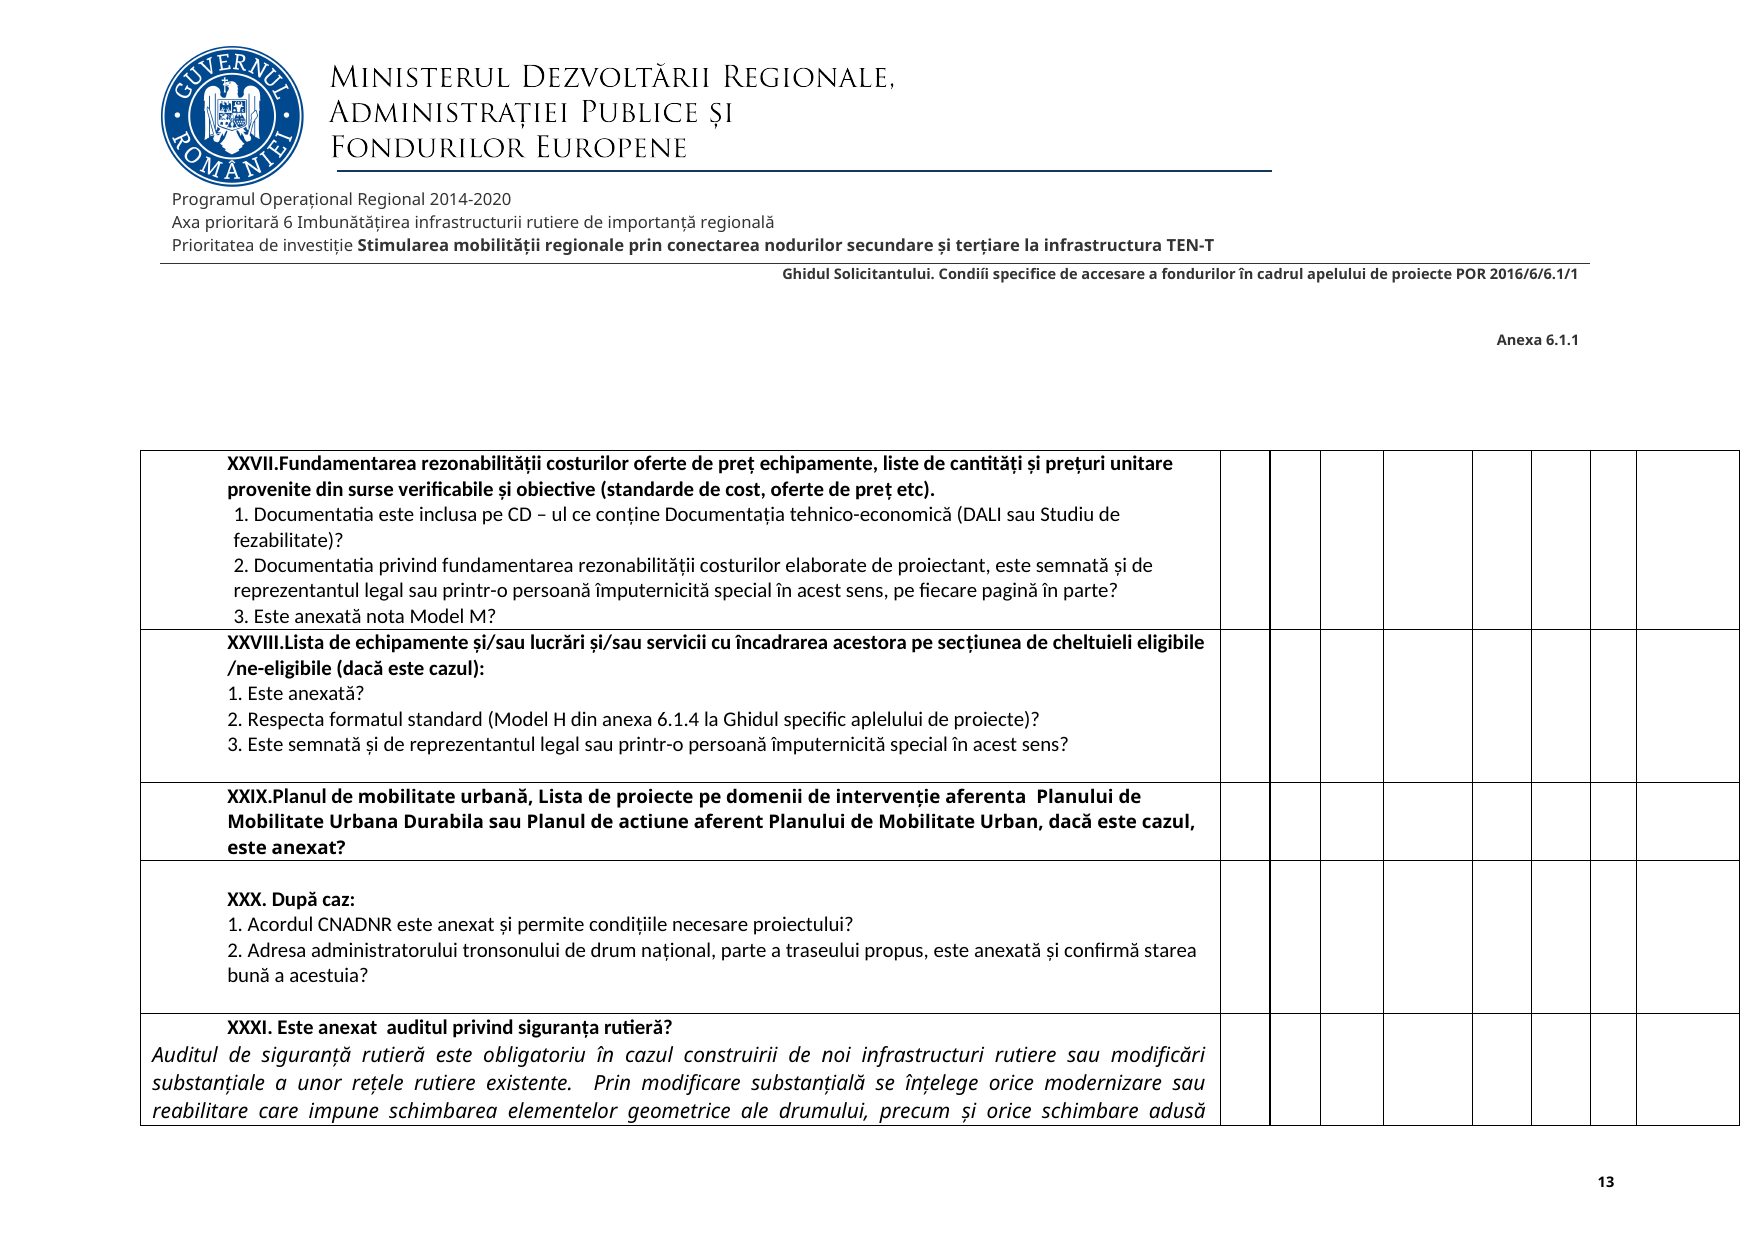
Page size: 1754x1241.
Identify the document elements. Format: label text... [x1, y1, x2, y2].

table_cell [1271, 861, 1320, 1013]
table_cell [1221, 861, 1269, 1013]
table_cell [1532, 630, 1590, 782]
table_cell [1321, 783, 1383, 860]
table_cell [1637, 783, 1739, 860]
table_cell [1532, 861, 1590, 1013]
table_cell [1532, 1014, 1590, 1125]
table_cell [1271, 1014, 1320, 1125]
table_cell [1591, 451, 1636, 628]
table_cell [1321, 861, 1383, 1013]
table_cell XXVIII.Lista de echipamente și/sau lucrări și/sau servicii cu încadrarea acestora pe secțiunea de cheltuieli eligibile /ne-eligibile (dacă este cazul): 1. Este anexată? 2. Respecta formatul standard (Model H din anexa 6.1.4 la Ghidul specific aplelului de proiecte)? 3. Este semnată și de reprezentantul legal sau printr-o persoană împuternicită special în acest sens? [141, 630, 1220, 782]
table_cell [1271, 783, 1320, 860]
table_cell [1591, 630, 1636, 782]
table_cell [1221, 1014, 1269, 1125]
table_cell [1321, 451, 1383, 628]
table_cell [1384, 451, 1472, 628]
table_cell [1271, 630, 1320, 782]
table_cell [1221, 783, 1269, 860]
table_cell [1473, 861, 1531, 1013]
table_cell XXXI. Este anexat auditul privind siguranța rutieră? Auditul de siguranță rutieră este obligatoriu în cazul construirii de noi infrastructuri rutiere sau modificări substanțiale a unor rețele rutiere existente. Prin modificare substanțială se înțelege orice modernizare sau reabilitare care impune schimbarea elementelor geometrice ale drumului, precum și orice schimbare adusă proiectului de reglementare a circulației prin indicatoare și marcaje, sau se va atașa documentul prin care proiectantul care întocmit DTE, menționează că ”prin proiect nu se modifică substanțial elementele prevăzute de legislație/nu este necesar auditul de siguranță rutieră confom legislației în vigoare”, semnat si asumat de catre proiectant si de catre solicitant, în original. Obs.: Se accepta cate un audit rutier pentru fiecare DTE, daca e cazul. [141, 1014, 1220, 1125]
table_cell [1532, 783, 1590, 860]
table_cell [1473, 1014, 1531, 1125]
table_cell XXIX.Planul de mobilitate urbană, Lista de proiecte pe domenii de intervenție aferenta Planului de Mobilitate Urbana Durabila sau Planul de actiune aferent Planului de Mobilitate Urban, dacă este cazul, este anexat? [141, 783, 1220, 860]
table_cell [1321, 630, 1383, 782]
table_cell [1384, 861, 1472, 1013]
table_cell [1271, 451, 1320, 628]
table_cell [1473, 783, 1531, 860]
table_cell [1637, 1014, 1739, 1125]
table_cell [1591, 861, 1636, 1013]
table_cell [1221, 451, 1269, 628]
table_cell [1473, 451, 1531, 628]
table_cell XXVII.Fundamentarea rezonabilităţii costurilor oferte de preț echipamente, liste de cantități și prețuri unitare provenite din surse verificabile și obiective (standarde de cost, oferte de preț etc). 1. Documentatia este inclusa pe CD – ul ce conține Documentația tehnico-economică (DALI sau Studiu de fezabilitate)? 2. Documentatia privind fundamentarea rezonabilității costurilor elaborate de proiectant, este semnată și de reprezentantul legal sau printr-o persoană împuternicită special în acest sens, pe fiecare pagină în parte? 3. Este anexată nota Model M? [141, 451, 1220, 628]
table_cell [1473, 630, 1531, 782]
table_cell [1637, 630, 1739, 782]
table_cell [1384, 783, 1472, 860]
picture [159, 44, 905, 188]
table_cell [1637, 861, 1739, 1013]
table_cell [1591, 783, 1636, 860]
table_cell [1532, 451, 1590, 628]
table_cell [1221, 630, 1269, 782]
table_cell [1591, 1014, 1636, 1125]
table_cell XXX. După caz: 1. Acordul CNADNR este anexat și permite condițiile necesare proiectului? 2. Adresa administratorului tronsonului de drum național, parte a traseului propus, este anexată și confirmă starea bună a acestuia? [141, 861, 1220, 1013]
table_cell [1321, 1014, 1383, 1125]
table_cell [1384, 1014, 1472, 1125]
table_cell [1384, 630, 1472, 782]
table_cell [1637, 451, 1739, 628]
